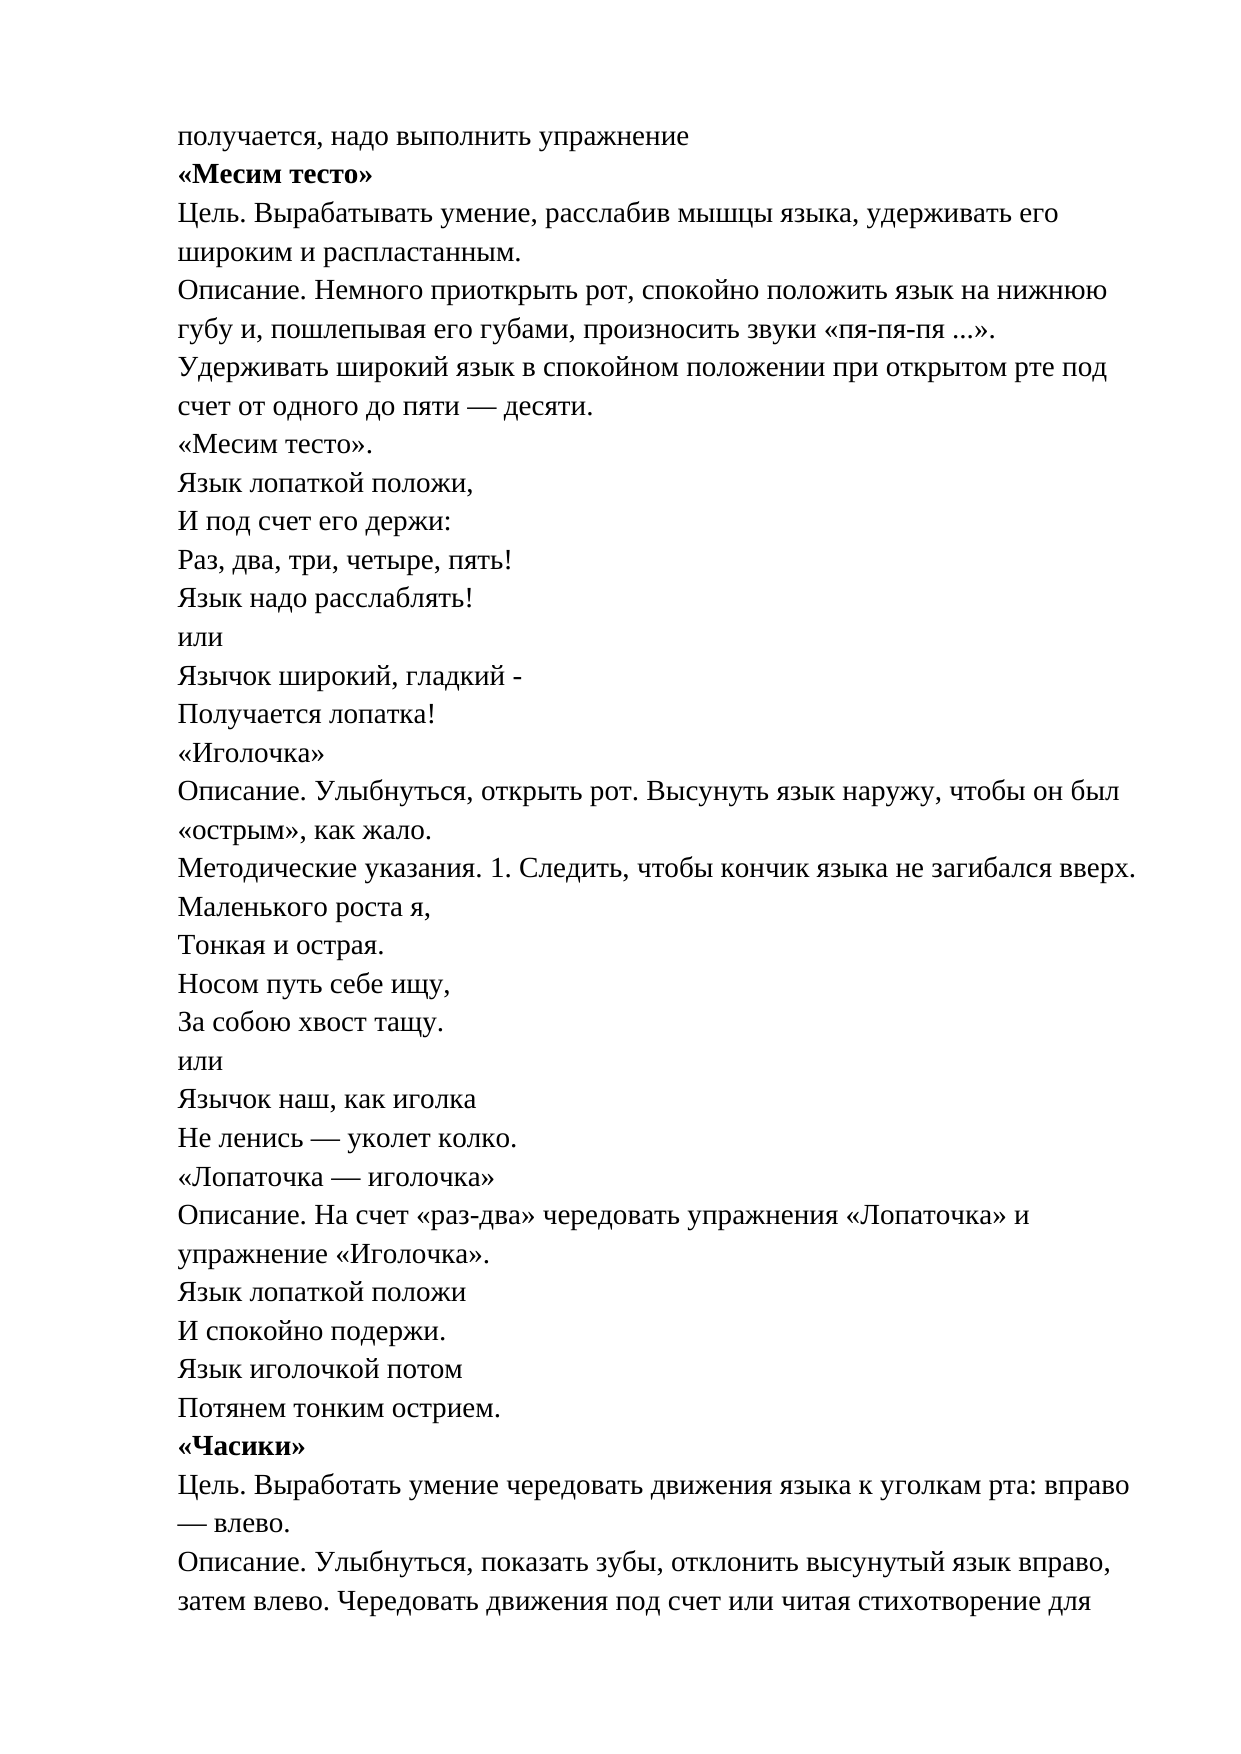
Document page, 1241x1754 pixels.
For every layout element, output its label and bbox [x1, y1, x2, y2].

text [177, 118, 1152, 1616]
